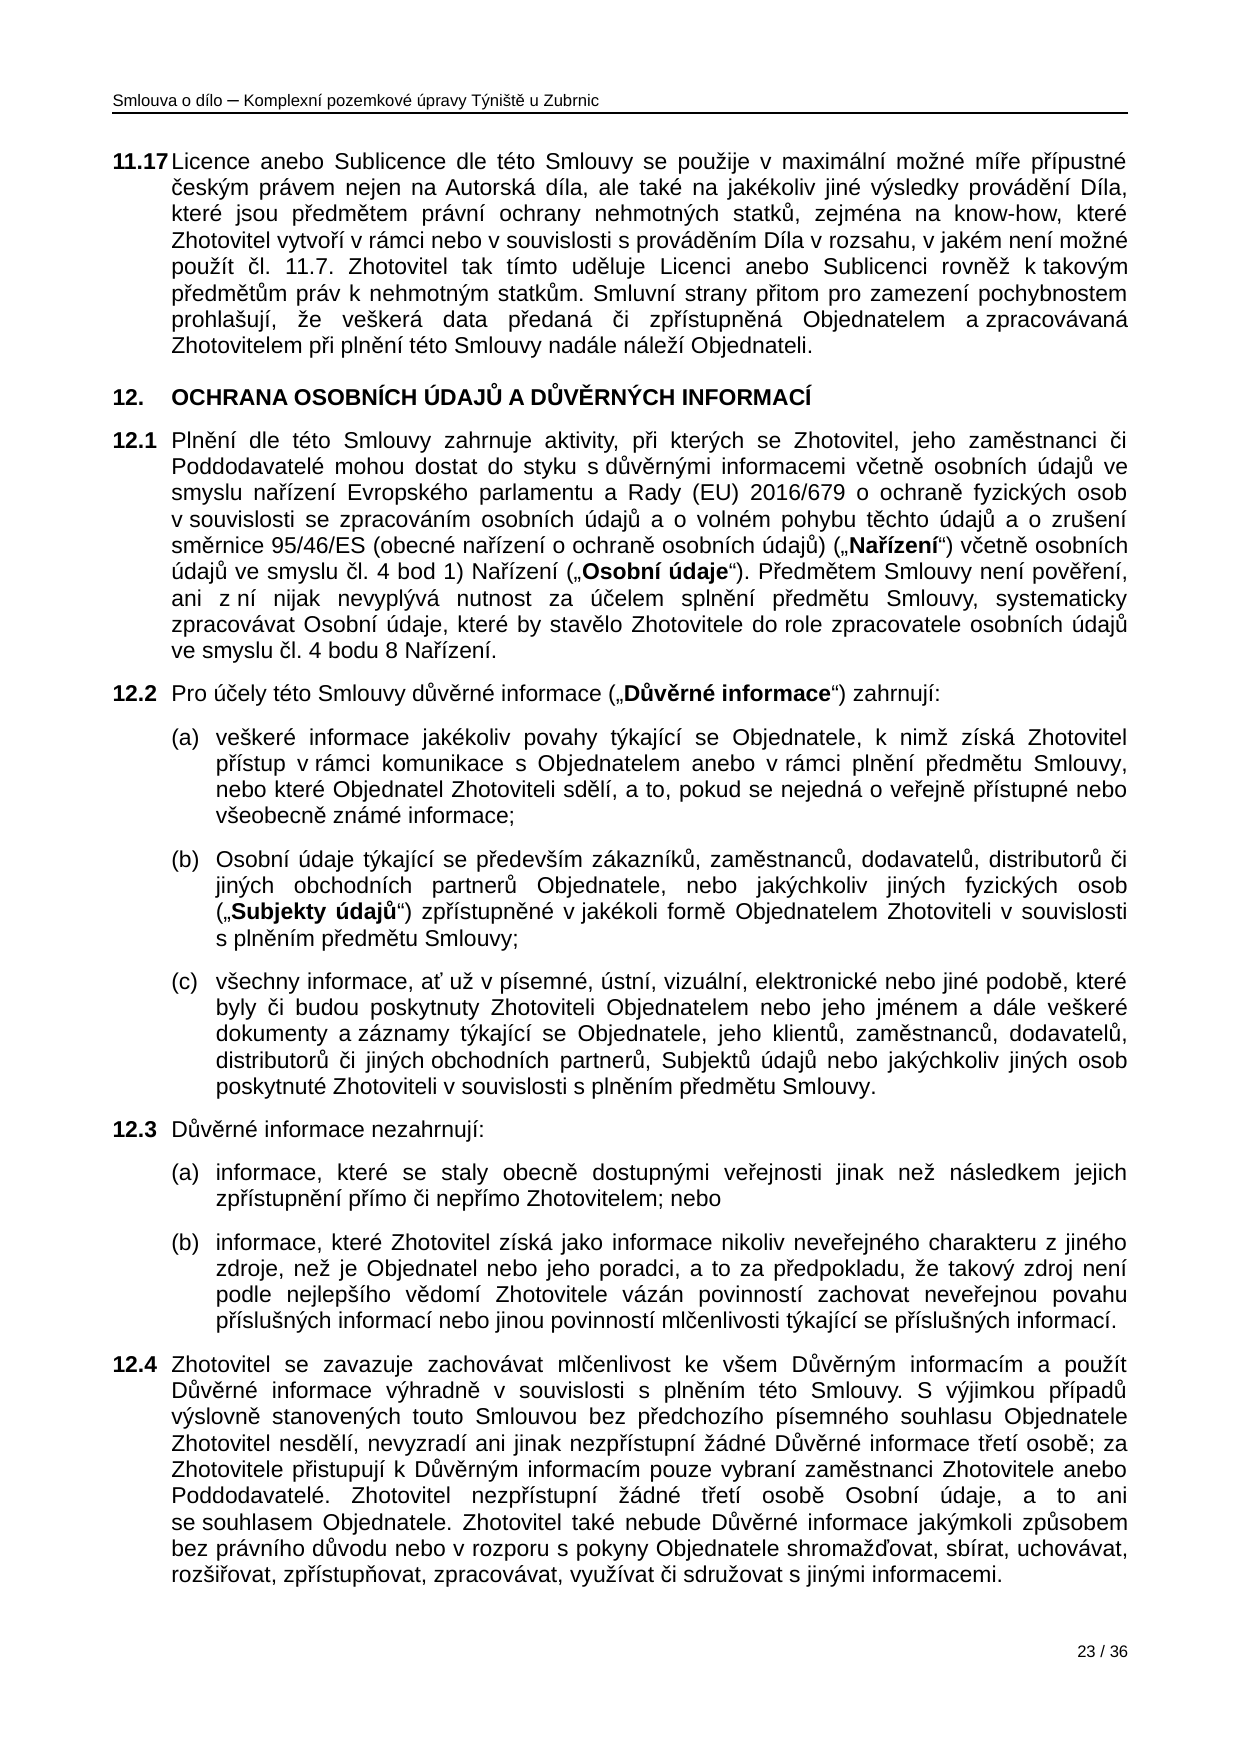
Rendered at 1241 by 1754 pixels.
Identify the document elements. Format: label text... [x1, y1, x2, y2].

text Důvěrné informace nezahrnují: [112, 1116, 1128, 1142]
text Zhotovitel se zavazuje zachovávat mlčenlivost ke všem Důvěrným informacím a použít Důvěrné informace výhradně v souvislosti s plněním této Smlouvy. S výjimkou případů výslovně stanovených touto Smlouvou bez předchozího písemného souhlasu Objednatele Zhotovitel nesdělí, nevyzradí ani jinak nezpřístupní žádné Důvěrné informace třetí osobě; za Zhotovitele přistupují k Důvěrným informacím pouze vybraní zaměstnanci Zhotovitele anebo Poddodavatelé. Zhotovitel nezpřístupní žádné třetí osobě Osobní údaje, a to ani se souhlasem Objednatele. Zhotovitel také nebude Důvěrné informace jakýmkoli způsobem bez právního důvodu nebo v rozporu s pokyny Objednatele shromažďovat, sbírat, uchovávat, rozšiřovat, zpřístupňovat, zpracovávat, využívat či sdružovat s jinými informacemi. [112, 1351, 1128, 1588]
text Ochrana osobních údajů a Důvěrných informací [112, 383, 1128, 410]
text Pro účely této Smlouvy důvěrné informace („Důvěrné informace“) zahrnují: [112, 680, 1128, 707]
text všechny informace, ať už v písemné, ústní, vizuální, elektronické nebo jiné podobě, které byly či budou poskytnuty Zhotoviteli Objednatelem nebo jeho jménem a dále veškeré dokumenty a záznamy týkající se Objednatele, jeho klientů, zaměstnanců, dodavatelů, distributorů či jiných obchodních partnerů, Subjektů údajů nebo jakýchkoliv jiných osob poskytnuté Zhotoviteli v souvislosti s plněním předmětu Smlouvy. [171, 968, 1128, 1099]
list informace, které se staly obecně dostupnými veřejnosti jinak než následkem jejich zpřístupnění přímo či nepřímo Zhotovitelem; nebo [171, 1159, 1128, 1212]
list informace, které Zhotovitel získá jako informace nikoliv neveřejného charakteru z jiného zdroje, než je Objednatel nebo jeho poradci, a to za předpokladu, že takový zdroj není podle nejlepšího vědomí Zhotovitele vázán povinností zachovat neveřejnou povahu příslušných informací nebo jinou povinností mlčenlivosti týkající se příslušných informací. [171, 1228, 1128, 1334]
text Osobní údaje týkající se především zákazníků, zaměstnanců, dodavatelů, distributorů či jiných obchodních partnerů Objednatele, nebo jakýchkoliv jiných fyzických osob („Subjekty údajů“) zpřístupněné v jakékoli formě Objednatelem Zhotoviteli v souvislosti s plněním předmětu Smlouvy; [171, 846, 1128, 951]
list veškeré informace jakékoliv povahy týkající se Objednatele, k nimž získá Zhotovitel přístup v rámci komunikace s Objednatelem anebo v rámci plnění předmětu Smlouvy, nebo které Objednatel Zhotoviteli sdělí, a to, pokud se nejedná o veřejně přístupné nebo všeobecně známé informace; [171, 723, 1128, 829]
text Plnění dle této Smlouvy zahrnuje aktivity, při kterých se Zhotovitel, jeho zaměstnanci či Poddodavatelé mohou dostat do styku s důvěrnými informacemi včetně osobních údajů ve smyslu nařízení Evropského parlamentu a Rady (EU) 2016/679 o ochraně fyzických osob v souvislosti se zpracováním osobních údajů a o volném pohybu těchto údajů a o zrušení směrnice 95/46/ES (obecné nařízení o ochraně osobních údajů) („Nařízení“) včetně osobních údajů ve smyslu čl. 4 bod 1) Nařízení („Osobní údaje“). Předmětem Smlouvy není pověření, ani z ní nijak nevyplývá nutnost za účelem splnění předmětu Smlouvy, systematicky zpracovávat Osobní údaje, které by stavělo Zhotovitele do role zpracovatele osobních údajů ve smyslu čl. 4 bodu 8 Nařízení. [112, 427, 1128, 664]
text Licence anebo Sublicence dle této Smlouvy se použije v maximální možné míře přípustné českým právem nejen na Autorská díla, ale také na jakékoliv jiné výsledky provádění Díla, které jsou předmětem právní ochrany nehmotných statků, zejména na know-how, které Zhotovitel vytvoří v rámci nebo v souvislosti s prováděním Díla v rozsahu, v jakém není možné použít čl. 11.7. Zhotovitel tak tímto uděluje Licenci anebo Sublicenci rovněž k takovým předmětům práv k nehmotným statkům. Smluvní strany přitom pro zamezení pochybnostem prohlašují, že veškerá data předaná či zpřístupněná Objednatelem a zpracovávaná Zhotovitelem při plnění této Smlouvy nadále náleží Objednateli. [112, 148, 1128, 358]
